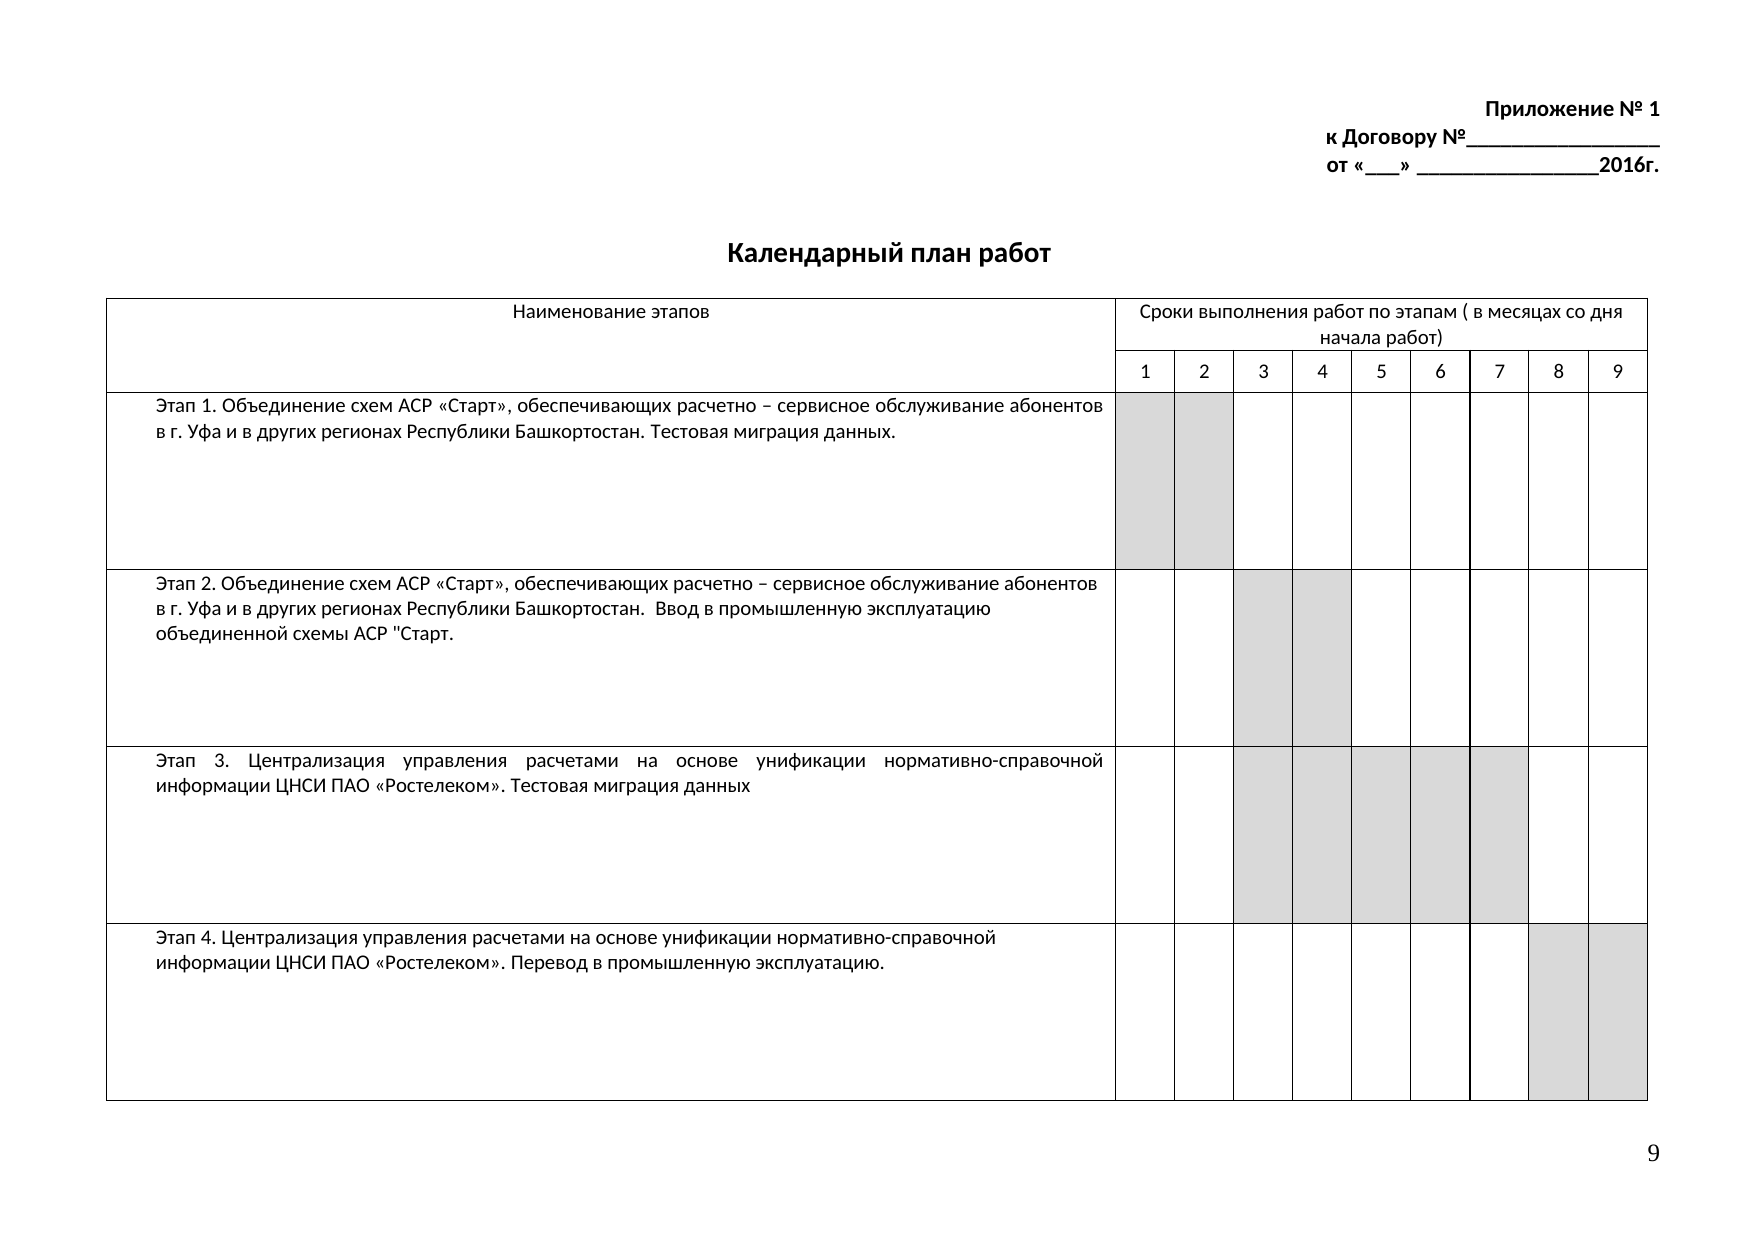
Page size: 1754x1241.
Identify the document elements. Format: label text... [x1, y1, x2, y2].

table_cell 8 [1529, 351, 1588, 392]
table_header Сроки выполнения работ по этапам ( в месяцах со дня начала работ) [1116, 299, 1647, 349]
table_cell [1529, 924, 1588, 1100]
table_header Наименование этапов [107, 299, 1115, 392]
table_cell [1589, 393, 1647, 569]
table_cell [1589, 570, 1647, 746]
table_cell [1116, 747, 1174, 923]
table_cell [1175, 393, 1233, 569]
table_cell [1116, 570, 1174, 746]
table_cell Этап 4. Централизация управления расчетами на основе унификации нормативно-справочной информации ЦНСИ ПАО «Ростелеком». Перевод в промышленную эксплуатацию. [107, 924, 1115, 1100]
table_cell [1352, 570, 1410, 746]
table_cell [1411, 570, 1469, 746]
text к Договору №_________________ [118, 122, 1660, 150]
table_cell [1293, 924, 1351, 1100]
table_cell 6 [1411, 351, 1469, 392]
table_cell [1116, 924, 1174, 1100]
table_cell 4 [1293, 351, 1351, 392]
table_cell [1471, 570, 1528, 746]
table_cell [1471, 924, 1528, 1100]
table_cell [1589, 747, 1647, 923]
table_cell 2 [1175, 351, 1233, 392]
table_cell [1175, 747, 1233, 923]
table_cell [1589, 924, 1647, 1100]
table_cell Этап 3. Централизация управления расчетами на основе унификации нормативно-справочной информации ЦНСИ ПАО «Ростелеком». Тестовая миграция данных [107, 747, 1115, 923]
table_cell 1 [1116, 351, 1174, 392]
table_cell [1471, 393, 1528, 569]
table_cell [1293, 393, 1351, 569]
table_cell [1116, 393, 1174, 569]
table_cell 3 [1234, 351, 1292, 392]
text от «___» ________________2016г. [118, 150, 1660, 178]
table_cell [1234, 570, 1292, 746]
text Календарный план работ [118, 234, 1660, 270]
table_cell 7 [1471, 351, 1528, 392]
text Приложение № 1 [118, 94, 1660, 122]
table_cell [1529, 570, 1588, 746]
table_cell [1471, 747, 1528, 923]
table_cell 9 [1589, 351, 1647, 392]
table_cell [1175, 924, 1233, 1100]
table_cell [1234, 924, 1292, 1100]
table_cell [1529, 393, 1588, 569]
table_cell [1234, 747, 1292, 923]
table_cell Этап 2. Объединение схем АСР «Старт», обеспечивающих расчетно – сервисное обслуживание абонентов в г. Уфа и в других регионах Республики Башкортостан. Ввод в промышленную эксплуатацию объединенной схемы АСР "Старт. [107, 570, 1115, 746]
table_cell [1352, 924, 1410, 1100]
table_cell [1529, 747, 1588, 923]
table_cell Этап 1. Объединение схем АСР «Старт», обеспечивающих расчетно – сервисное обслуживание абонентов в г. Уфа и в других регионах Республики Башкортостан. Тестовая миграция данных. [107, 393, 1115, 569]
table_cell [1234, 393, 1292, 569]
table_cell [1352, 393, 1410, 569]
table_cell [1293, 747, 1351, 923]
table_cell [1352, 747, 1410, 923]
table_cell 5 [1352, 351, 1410, 392]
table_cell [1411, 924, 1469, 1100]
table_cell [1175, 570, 1233, 746]
table_cell [1411, 747, 1469, 923]
table_cell [1411, 393, 1469, 569]
table_cell [1293, 570, 1351, 746]
